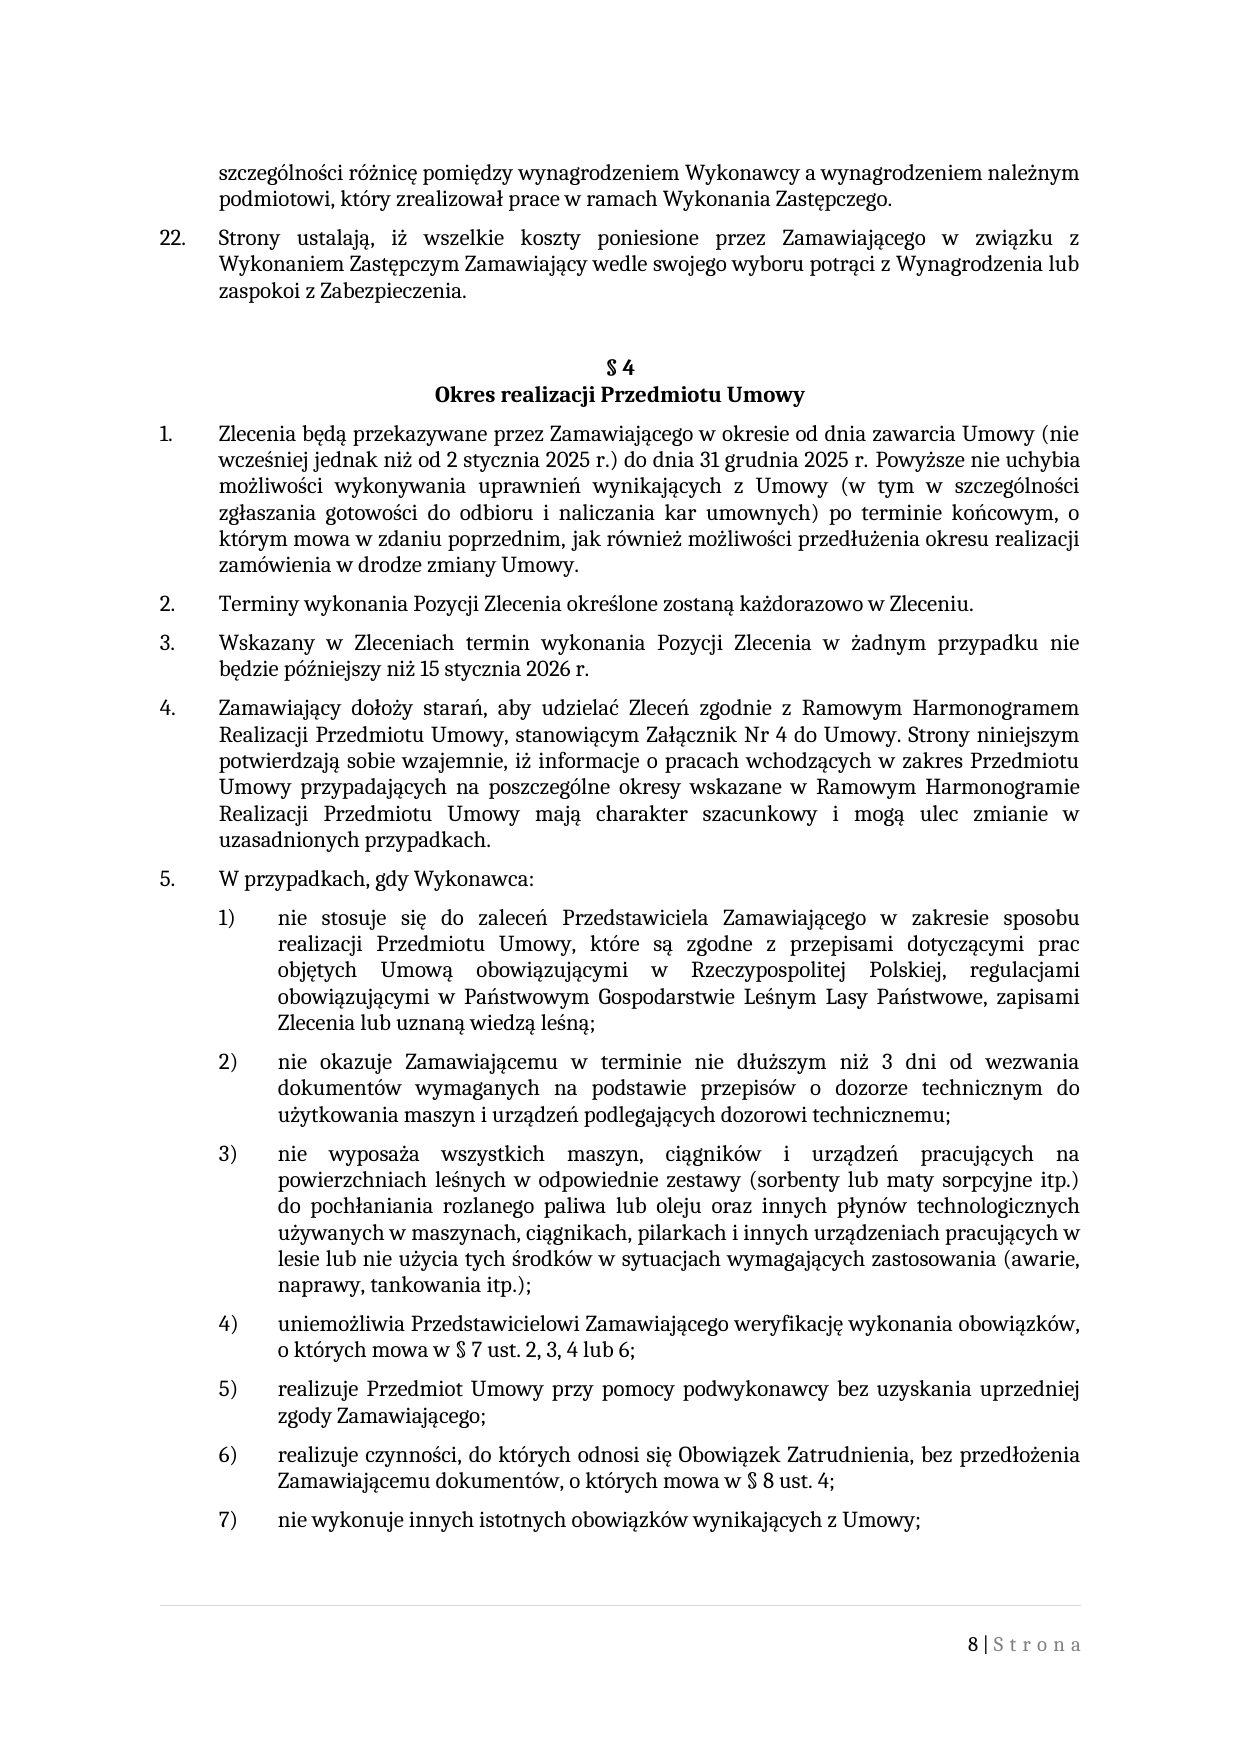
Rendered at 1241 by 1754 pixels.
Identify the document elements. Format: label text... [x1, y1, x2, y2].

text 6) realizuje czynności, do których odnosi się Obowiązek Zatrudnienia, bez przedłożenia Zamawiającemu dokumentów, o których mowa w § 8 ust. 4; [218, 1441, 1081, 1494]
list Zlecenia będą przekazywane przez Zamawiającego w okresie od dnia zawarcia Umowy (nie wcześniej jednak niż od 2 stycznia 2025 r.) do dnia 31 grudnia 2025 r. Powyższe nie uchybia możliwości wykonywania uprawnień wynikających z Umowy (w tym w szczególności zgłaszania gotowości do odbioru i naliczania kar umownych) po terminie końcowym, o którym mowa w zdaniu poprzednim, jak również możliwości przedłużenia okresu realizacji zamówienia w drodze zmiany Umowy. [159, 420, 1081, 578]
list Zamawiający dołoży starań, aby udzielać Zleceń zgodnie z Ramowym Harmonogramem Realizacji Przedmiotu Umowy, stanowiącym Załącznik Nr 4 do Umowy. Strony niniejszym potwierdzają sobie wzajemnie, iż informacje o pracach wchodzących w zakres Przedmiotu Umowy przypadających na poszczególne okresy wskazane w Ramowym Harmonogramie Realizacji Przedmiotu Umowy mają charakter szacunkowy i mogą ulec zmianie w uzasadnionych przypadkach. [159, 695, 1081, 853]
text § 4 Okres realizacji Przedmiotu Umowy [159, 355, 1081, 408]
text 4) uniemożliwia Przedstawicielowi Zamawiającego weryfikację wykonania obowiązków, o których mowa w § 7 ust. 2, 3, 4 lub 6; [218, 1311, 1081, 1364]
text 7) nie wykonuje innych istotnych obowiązków wynikających z Umowy; [218, 1507, 1081, 1533]
list Wskazany w Zleceniach termin wykonania Pozycji Zlecenia w żadnym przypadku nie będzie późniejszy niż 15 stycznia 2026 r. [159, 630, 1081, 682]
list Terminy wykonania Pozycji Zlecenia określone zostaną każdorazowo w Zleceniu. [159, 591, 1081, 617]
text 22. Strony ustalają, iż wszelkie koszty poniesione przez Zamawiającego w związku z Wykonaniem Zastępczym Zamawiający wedle swojego wyboru potrąci z Wynagrodzenia lub zaspokoi z Zabezpieczenia. [159, 225, 1081, 304]
text 5) realizuje Przedmiot Umowy przy pomocy podwykonawcy bez uzyskania uprzedniej zgody Zamawiającego; [218, 1376, 1081, 1429]
list W przypadkach, gdy Wykonawca: [159, 866, 1081, 892]
text 1) nie stosuje się do zaleceń Przedstawiciela Zamawiającego w zakresie sposobu realizacji Przedmiotu Umowy, które są zgodne z przepisami dotyczącymi prac objętych Umową obowiązującymi w Rzeczypospolitej Polskiej, regulacjami obowiązującymi w Państwowym Gospodarstwie Leśnym Lasy Państwowe, zapisami Zlecenia lub uznaną wiedzą leśną; [218, 904, 1081, 1036]
text 3) nie wyposaża wszystkich maszyn, ciągników i urządzeń pracujących na powierzchniach leśnych w odpowiednie zestawy (sorbenty lub maty sorpcyjne itp.) do pochłaniania rozlanego paliwa lub oleju oraz innych płynów technologicznych używanych w maszynach, ciągnikach, pilarkach i innych urządzeniach pracujących w lesie lub nie użycia tych środków w sytuacjach wymagających zastosowania (awarie, naprawy, tankowania itp.); [218, 1140, 1081, 1298]
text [159, 159, 1081, 212]
text 2) nie okazuje Zamawiającemu w terminie nie dłuższym niż 3 dni od wezwania dokumentów wymaganych na podstawie przepisów o dozorze technicznym do użytkowania maszyn i urządzeń podlegających dozorowi technicznemu; [218, 1049, 1081, 1128]
